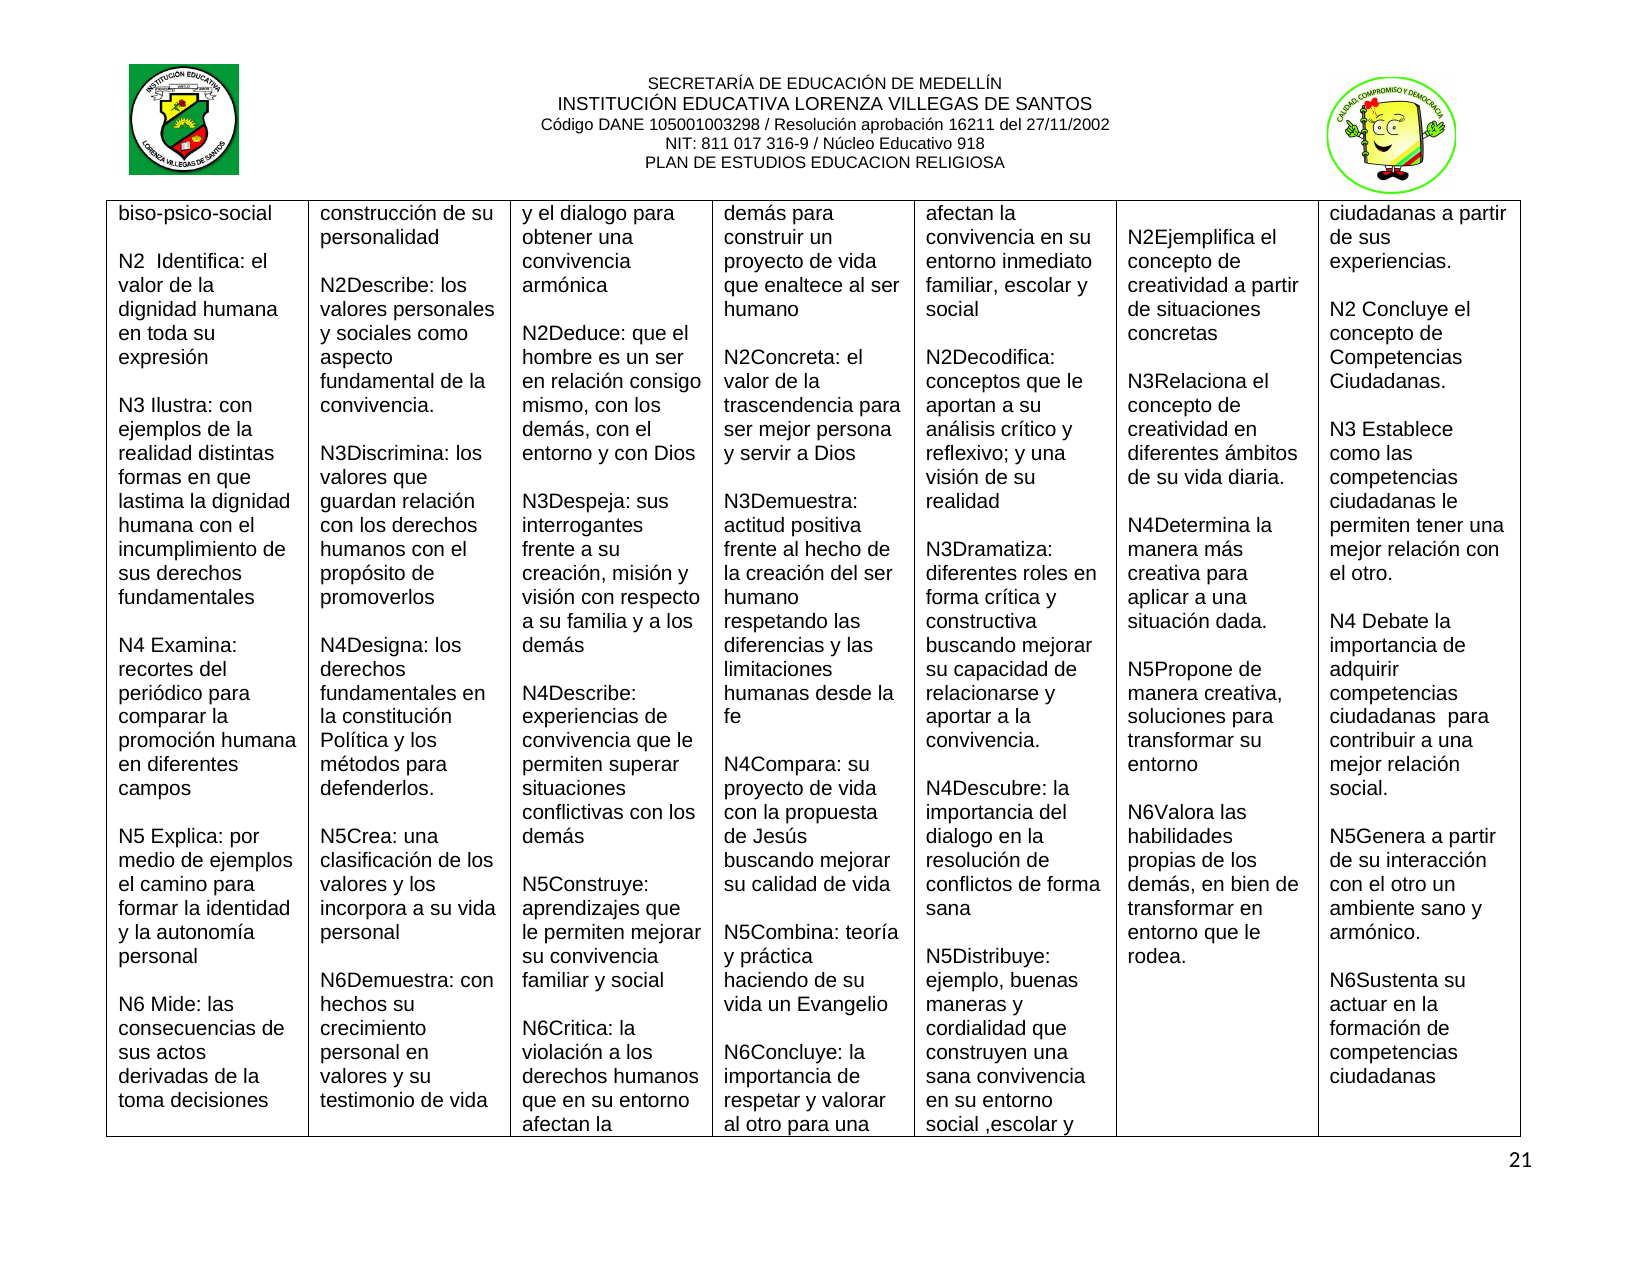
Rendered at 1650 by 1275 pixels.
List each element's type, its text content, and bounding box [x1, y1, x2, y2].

picture [128, 64, 240, 175]
picture [1326, 77, 1457, 194]
